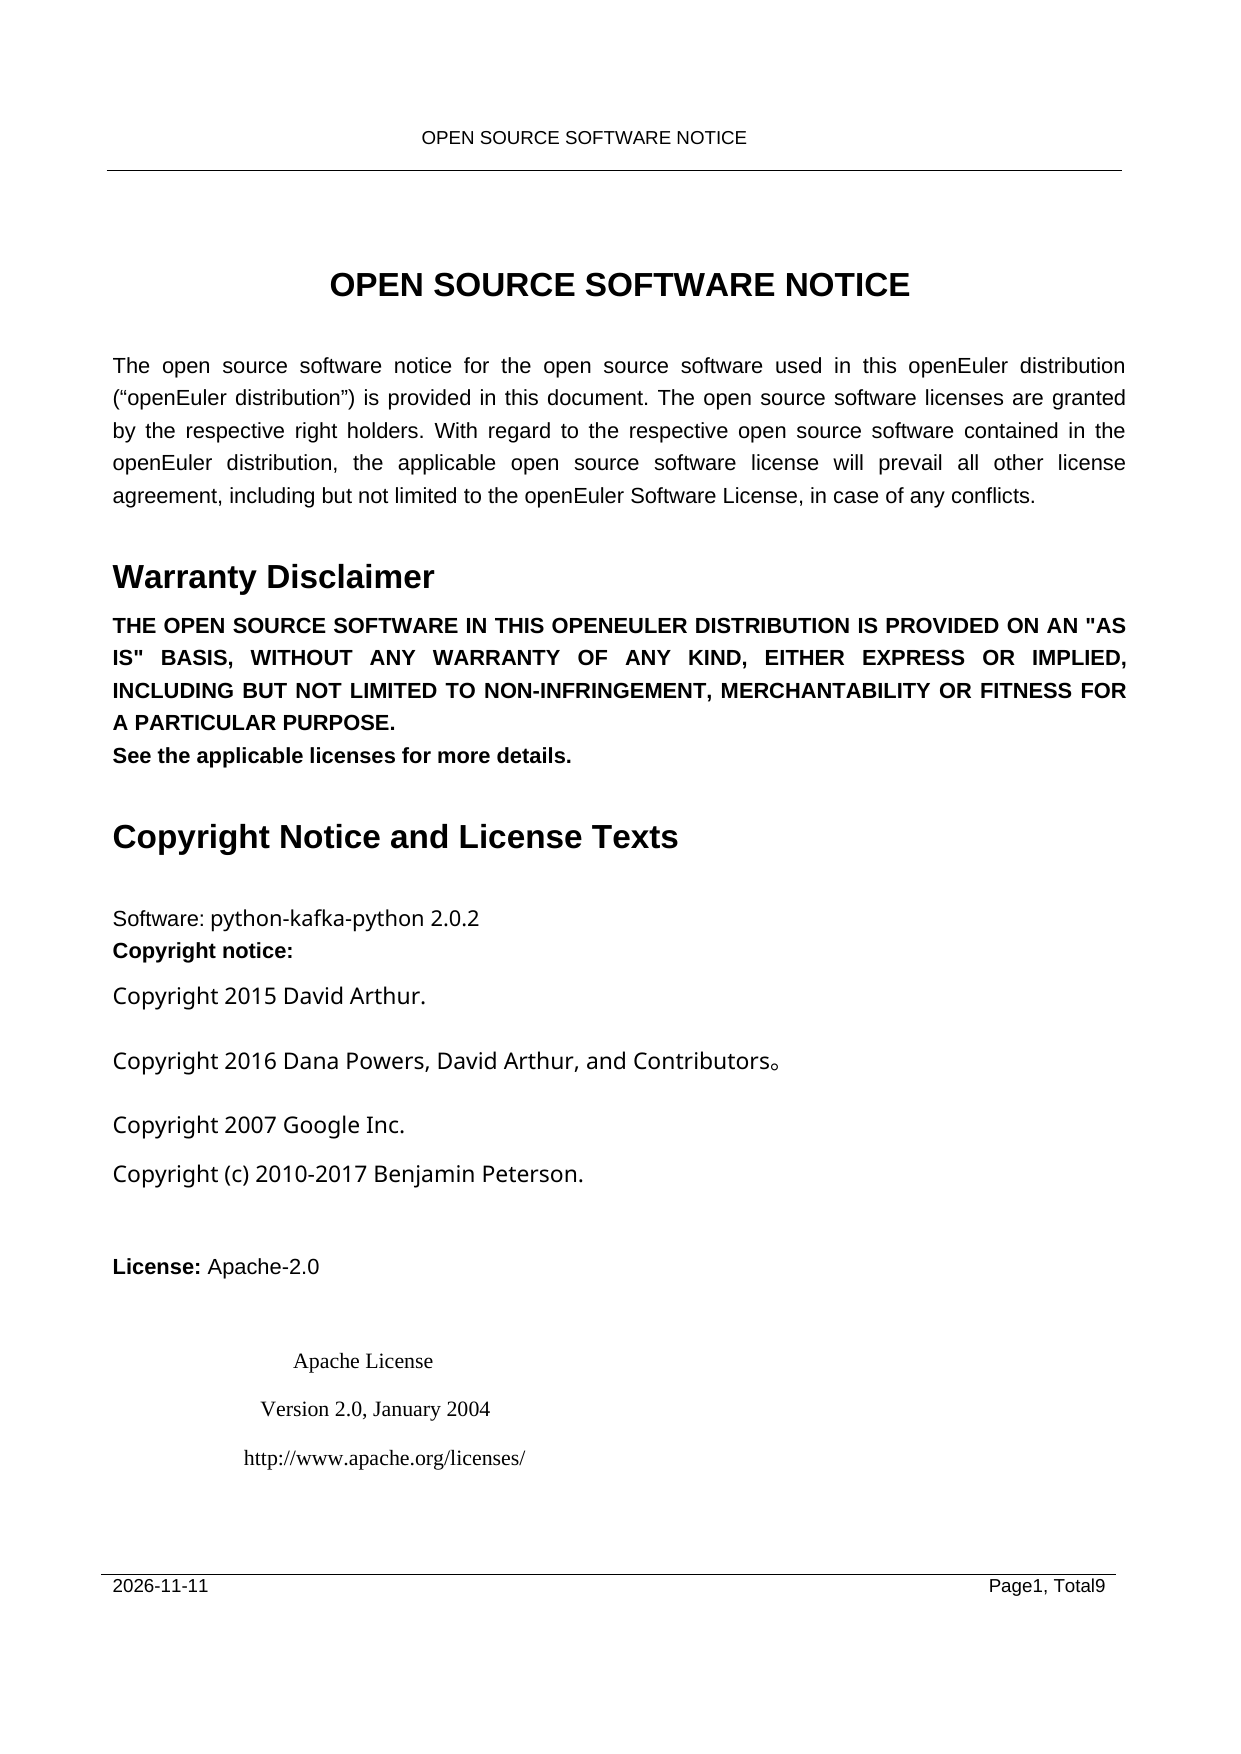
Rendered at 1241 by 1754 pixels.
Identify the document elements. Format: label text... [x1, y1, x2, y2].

text Software: python-kafka-python 2.0.2 [112, 901, 1128, 934]
text Warranty Disclaimer [112, 544, 1128, 609]
text OPEN SOURCE SOFTWARE NOTICE [112, 251, 1128, 316]
text THE OPEN SOURCE SOFTWARE IN THIS OPENEULER DISTRIBUTION IS PROVIDED ON AN "AS IS" BASIS, WITHOUT ANY WARRANTY OF ANY KIND, EITHER EXPRESS OR IMPLIED, INCLUDING BUT NOT LIMITED TO NON-INFRINGEMENT, MERCHANTABILITY OR FITNESS FOR A PARTICULAR PURPOSE. See the applicable licenses for more details. [112, 609, 1128, 771]
text Copyright Notice and License Texts [112, 804, 1128, 869]
text Copyright 2015 David Arthur. [112, 979, 1128, 1012]
text Copyright (c) 2010-2017 Benjamin Peterson. [112, 1157, 1128, 1189]
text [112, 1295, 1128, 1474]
text The open source software notice for the open source software used in this openEuler distribution (“openEuler distribution”) is provided in this document. The open source software licenses are granted by the respective right holders. With regard to the respective open source software contained in the openEuler distribution, the applicable open source software license will prevail all other license agreement, including but not limited to the openEuler Software License, in case of any conflicts. [112, 349, 1128, 511]
text Copyright 2007 Google Inc. [112, 1109, 1128, 1141]
text Copyright notice: [112, 934, 1128, 966]
text Copyright 2016 Dana Powers, David Arthur, and Contributors。 [112, 1027, 1128, 1092]
text License: Apache-2.0 [112, 1250, 1128, 1283]
